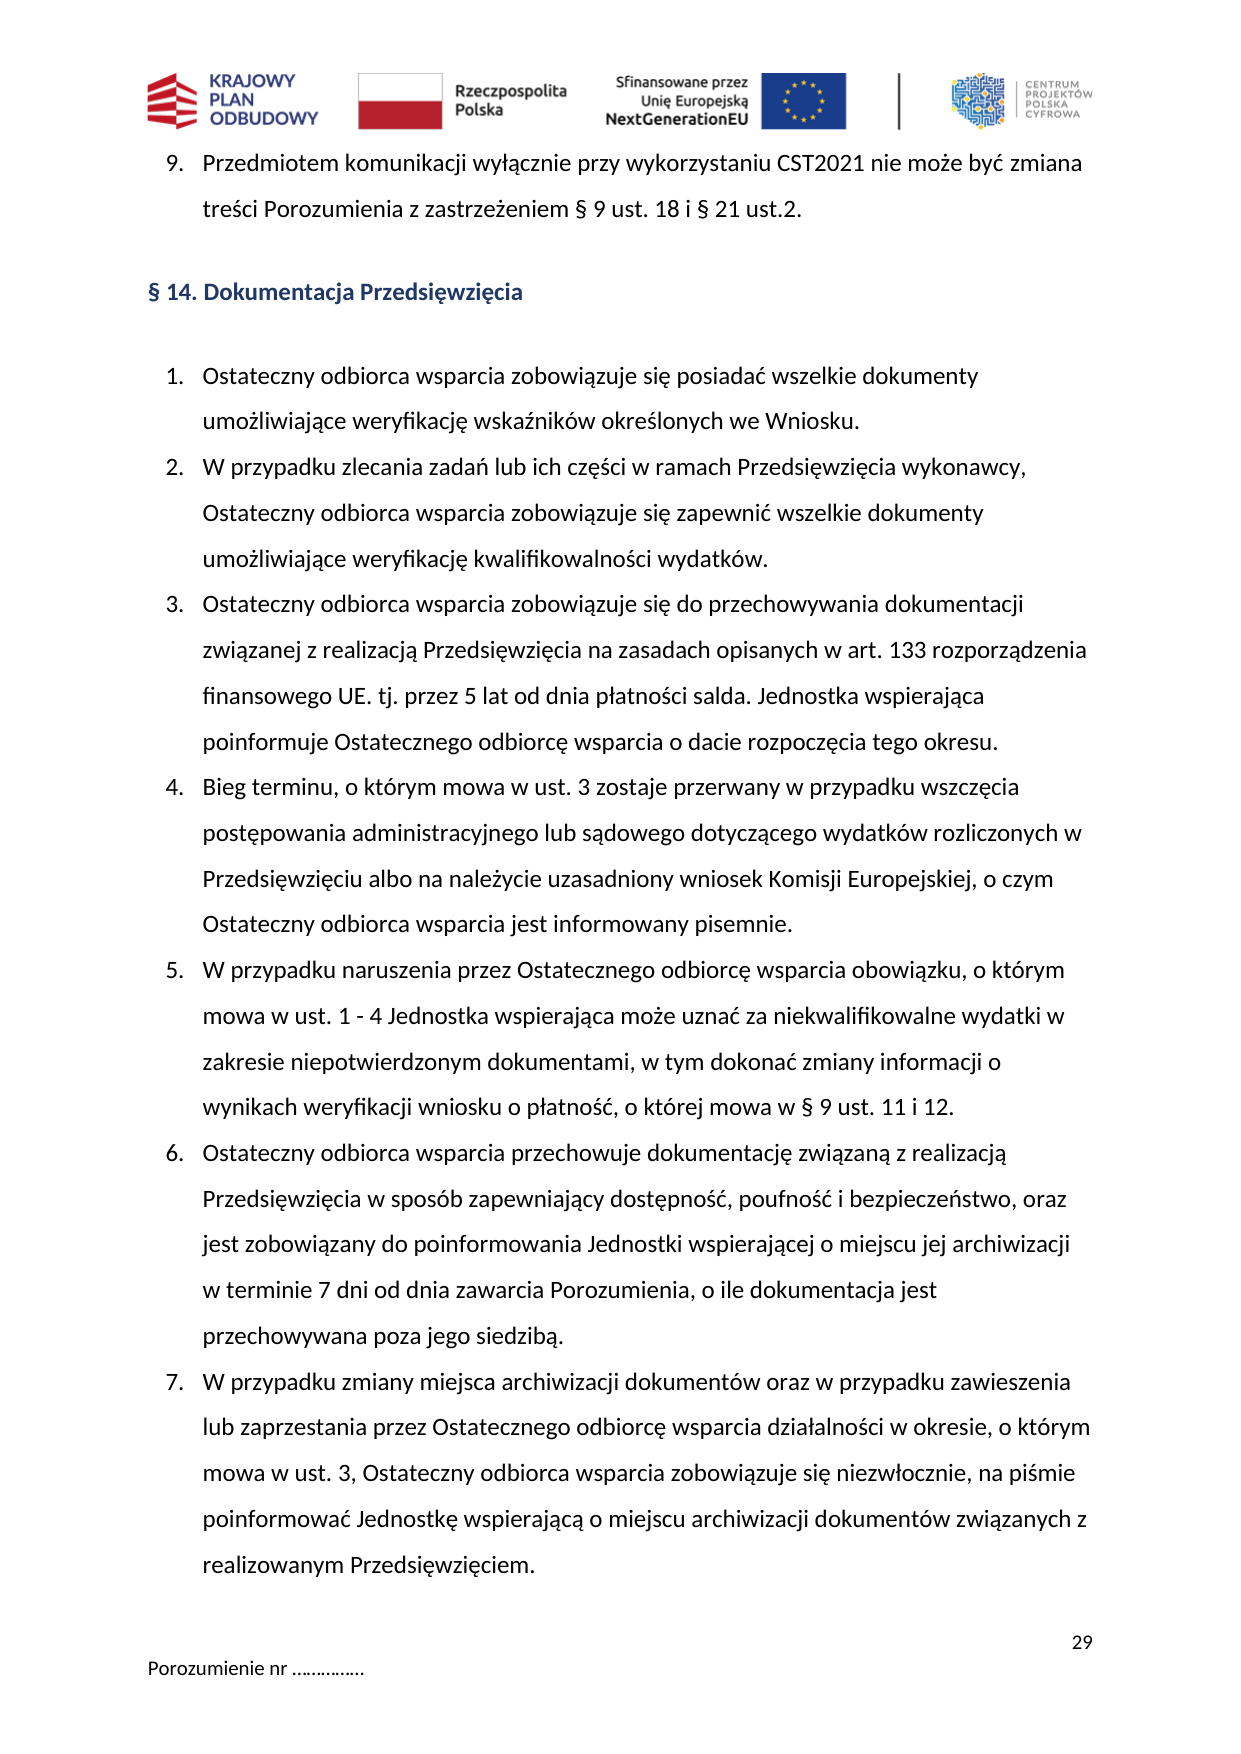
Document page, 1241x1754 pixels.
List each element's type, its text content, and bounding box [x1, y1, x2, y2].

list Przedmiotem komunikacji wyłącznie przy wykorzystaniu CST2021 nie może być zmiana treści Porozumienia z zastrzeżeniem § 9 ust. 18 i § 21 ust.2. [165, 148, 1093, 224]
list Ostateczny odbiorca wsparcia zobowiązuje się do przechowywania dokumentacji związanej z realizacją Przedsięwzięcia na zasadach opisanych w art. 133 rozporządzenia finansowego UE. tj. przez 5 lat od dnia płatności salda. Jednostka wspierająca poinformuje Ostatecznego odbiorcę wsparcia o dacie rozpoczęcia tego okresu. [165, 588, 1093, 756]
list W przypadku zlecania zadań lub ich części w ramach Przedsięwzięcia wykonawcy, Ostateczny odbiorca wsparcia zobowiązuje się zapewnić wszelkie dokumenty umożliwiające weryfikację kwalifikowalności wydatków. [165, 451, 1093, 573]
list Ostateczny odbiorca wsparcia zobowiązuje się posiadać wszelkie dokumenty umożliwiające weryfikację wskaźników określonych we Wniosku. [165, 360, 1093, 436]
list W przypadku zmiany miejsca archiwizacji dokumentów oraz w przypadku zawieszenia lub zaprzestania przez Ostatecznego odbiorcę wsparcia działalności w okresie, o którym mowa w ust. 3, Ostateczny odbiorca wsparcia zobowiązuje się niezwłocznie, na piśmie poinformować Jednostkę wspierającą o miejscu archiwizacji dokumentów związanych z realizowanym Przedsięwzięciem. [165, 1366, 1093, 1579]
list Bieg terminu, o którym mowa w ust. 3 zostaje przerwany w przypadku wszczęcia postępowania administracyjnego lub sądowego dotyczącego wydatków rozliczonych w Przedsięwzięciu albo na należycie uzasadniony wniosek Komisji Europejskiej, o czym Ostateczny odbiorca wsparcia jest informowany pisemnie. [165, 771, 1093, 939]
subtitle § 14. Dokumentacja Przedsięwzięcia [148, 277, 1093, 307]
picture [147, 73, 1093, 130]
list W przypadku naruszenia przez Ostatecznego odbiorcę wsparcia obowiązku, o którym mowa w ust. 1 - 4 Jednostka wspierająca może uznać za niekwalifikowalne wydatki w zakresie niepotwierdzonym dokumentami, w tym dokonać zmiany informacji o wynikach weryfikacji wniosku o płatność, o której mowa w § 9 ust. 11 i 12. [165, 954, 1093, 1122]
list Ostateczny odbiorca wsparcia przechowuje dokumentację związaną z realizacją Przedsięwzięcia w sposób zapewniający dostępność, poufność i bezpieczeństwo, oraz jest zobowiązany do poinformowania Jednostki wspierającej o miejscu jej archiwizacji w terminie 7 dni od dnia zawarcia Porozumienia, o ile dokumentacja jest przechowywana poza jego siedzibą. [165, 1137, 1093, 1351]
